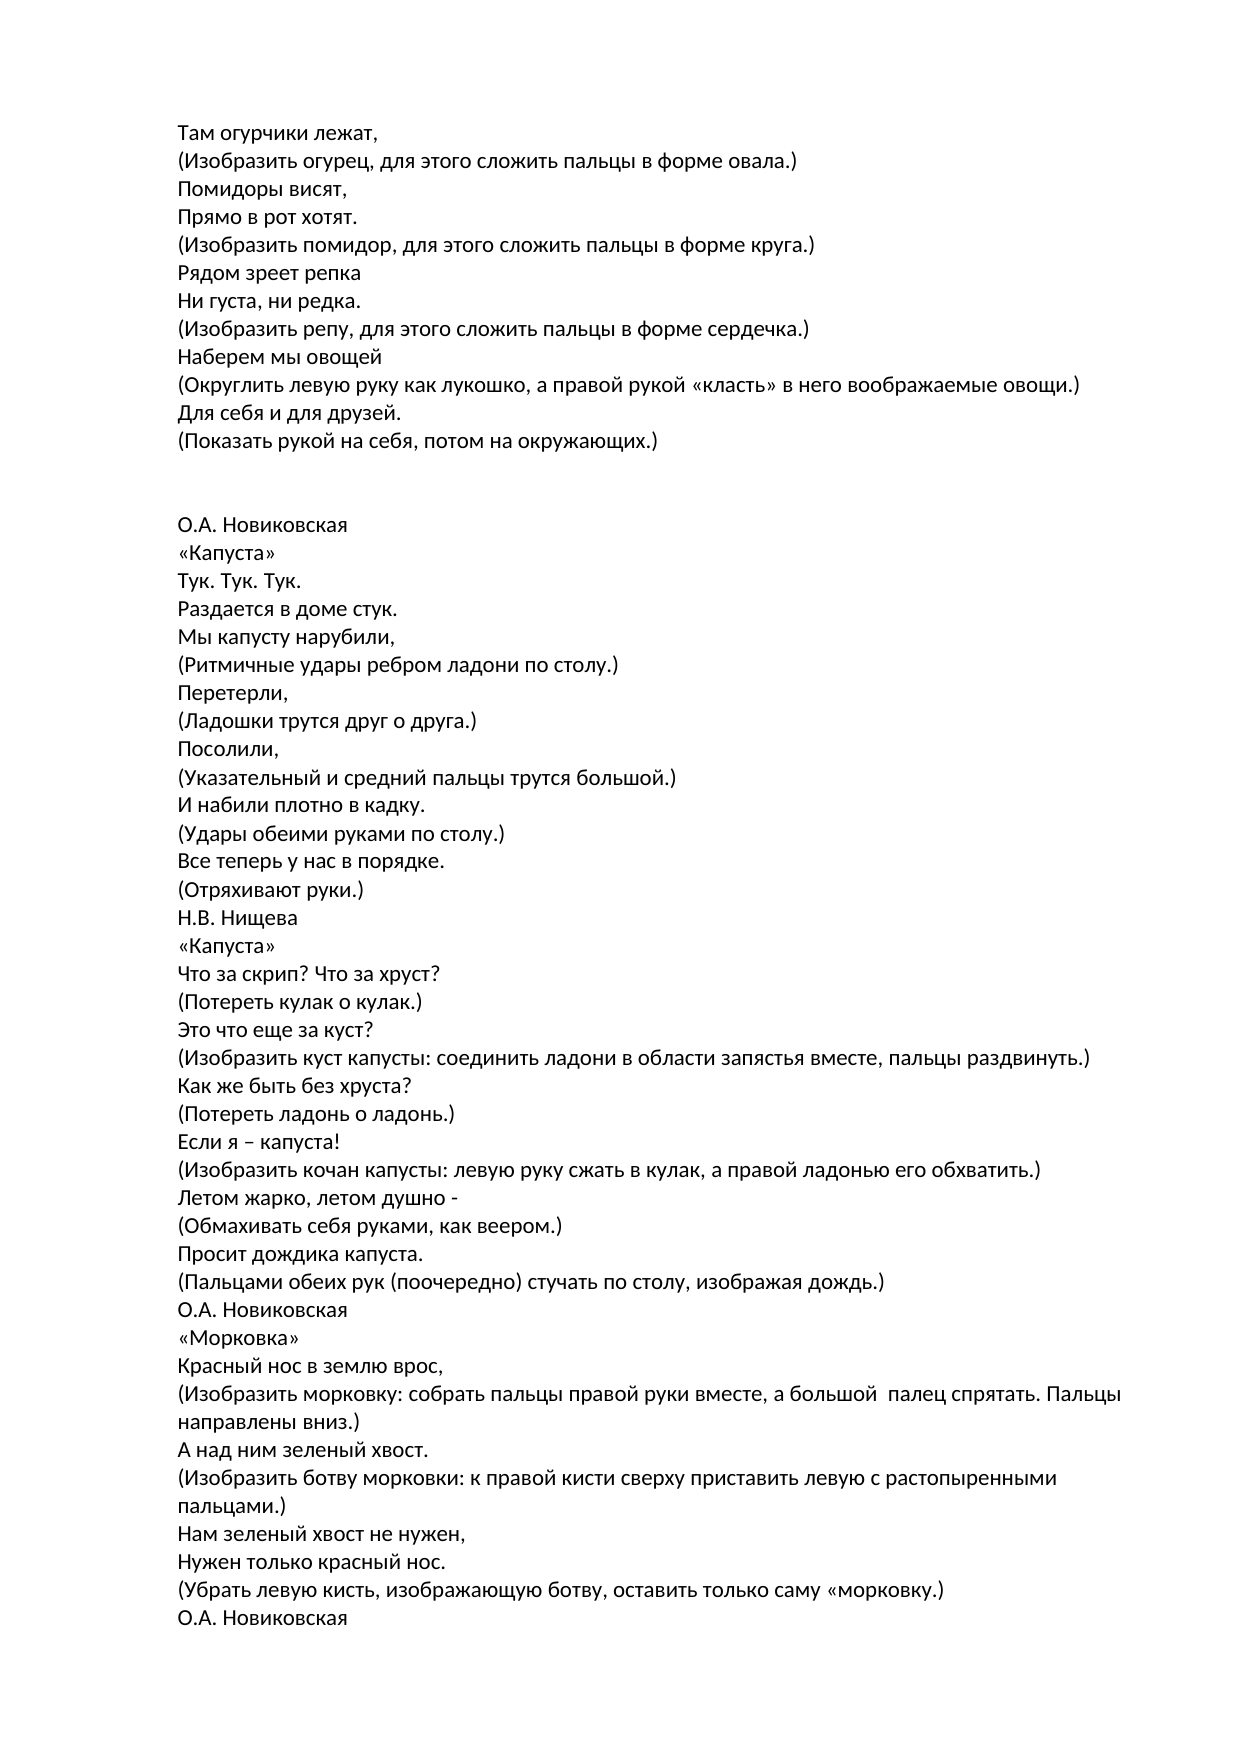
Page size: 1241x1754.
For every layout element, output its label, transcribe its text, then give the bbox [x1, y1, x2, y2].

text (Убрать левую кисть, изображающую ботву, оставить только саму «морковку.) [177, 1575, 1152, 1603]
text (Изобразить куст капусты: соединить ладони в области запястья вместе, пальцы раздвинуть.) [177, 1043, 1152, 1071]
text Раздается в доме стук. [177, 594, 1152, 622]
text Если я – капуста! [177, 1127, 1152, 1155]
text Помидоры висят, [177, 174, 1152, 202]
text «Капуста» [177, 931, 1152, 959]
text (Изобразить ботву морковки: к правой кисти сверху приставить левую с растопыренными пальцами.) [177, 1463, 1152, 1519]
text Там огурчики лежат, [177, 118, 1152, 146]
text (Изобразить морковку: собрать пальцы правой руки вместе, а большой палец спрятать. Пальцы направлены вниз.) [177, 1379, 1152, 1435]
text Это что еще за куст? [177, 1015, 1152, 1043]
text (Ладошки трутся друг о друга.) [177, 707, 1152, 734]
text И набили плотно в кадку. [177, 791, 1152, 819]
text Что за скрип? Что за хруст? [177, 959, 1152, 987]
text Все теперь у нас в порядке. [177, 847, 1152, 875]
text (Удары обеими руками по столу.) [177, 819, 1152, 847]
text О.А. Новиковская [177, 1603, 1152, 1631]
text Наберем мы овощей [177, 342, 1152, 370]
text «Капуста» [177, 538, 1152, 566]
text Нужен только красный нос. [177, 1547, 1152, 1575]
text (Пальцами обеих рук (поочередно) стучать по столу, изображая дождь.) [177, 1267, 1152, 1295]
text «Морковка» [177, 1323, 1152, 1351]
text Тук. Тук. Тук. [177, 566, 1152, 594]
text (Изобразить помидор, для этого сложить пальцы в форме круга.) [177, 230, 1152, 258]
text О.А. Новиковская [177, 1295, 1152, 1323]
text Просит дождика капуста. [177, 1239, 1152, 1267]
text (Изобразить кочан капусты: левую руку сжать в кулак, а правой ладонью его обхватить.) [177, 1155, 1152, 1183]
text Рядом зреет репка [177, 258, 1152, 286]
text Ни густа, ни редка. [177, 286, 1152, 314]
text Летом жарко, летом душно - [177, 1183, 1152, 1211]
text Н.В. Нищева [177, 903, 1152, 931]
text Для себя и для друзей. [177, 398, 1152, 426]
text (Потереть кулак о кулак.) [177, 987, 1152, 1015]
text Прямо в рот хотят. [177, 202, 1152, 230]
text Нам зеленый хвост не нужен, [177, 1519, 1152, 1547]
text Красный нос в землю врос, [177, 1351, 1152, 1379]
text (Округлить левую руку как лукошко, а правой рукой «класть» в него воображаемые овощи.) [177, 370, 1152, 398]
text Как же быть без хруста? [177, 1071, 1152, 1099]
text (Ритмичные удары ребром ладони по столу.) [177, 651, 1152, 678]
text О.А. Новиковская [177, 510, 1152, 538]
text (Изобразить огурец, для этого сложить пальцы в форме овала.) [177, 146, 1152, 174]
text (Указательный и средний пальцы трутся большой.) [177, 763, 1152, 791]
text (Потереть ладонь о ладонь.) [177, 1099, 1152, 1127]
text (Показать рукой на себя, потом на окружающих.) [177, 426, 1152, 454]
text (Обмахивать себя руками, как веером.) [177, 1211, 1152, 1239]
text Посолили, [177, 734, 1152, 763]
text Мы капусту нарубили, [177, 622, 1152, 651]
text (Отряхивают руки.) [177, 875, 1152, 903]
text Перетерли, [177, 678, 1152, 707]
text А над ним зеленый хвост. [177, 1435, 1152, 1463]
text (Изобразить репу, для этого сложить пальцы в форме сердечка.) [177, 314, 1152, 342]
